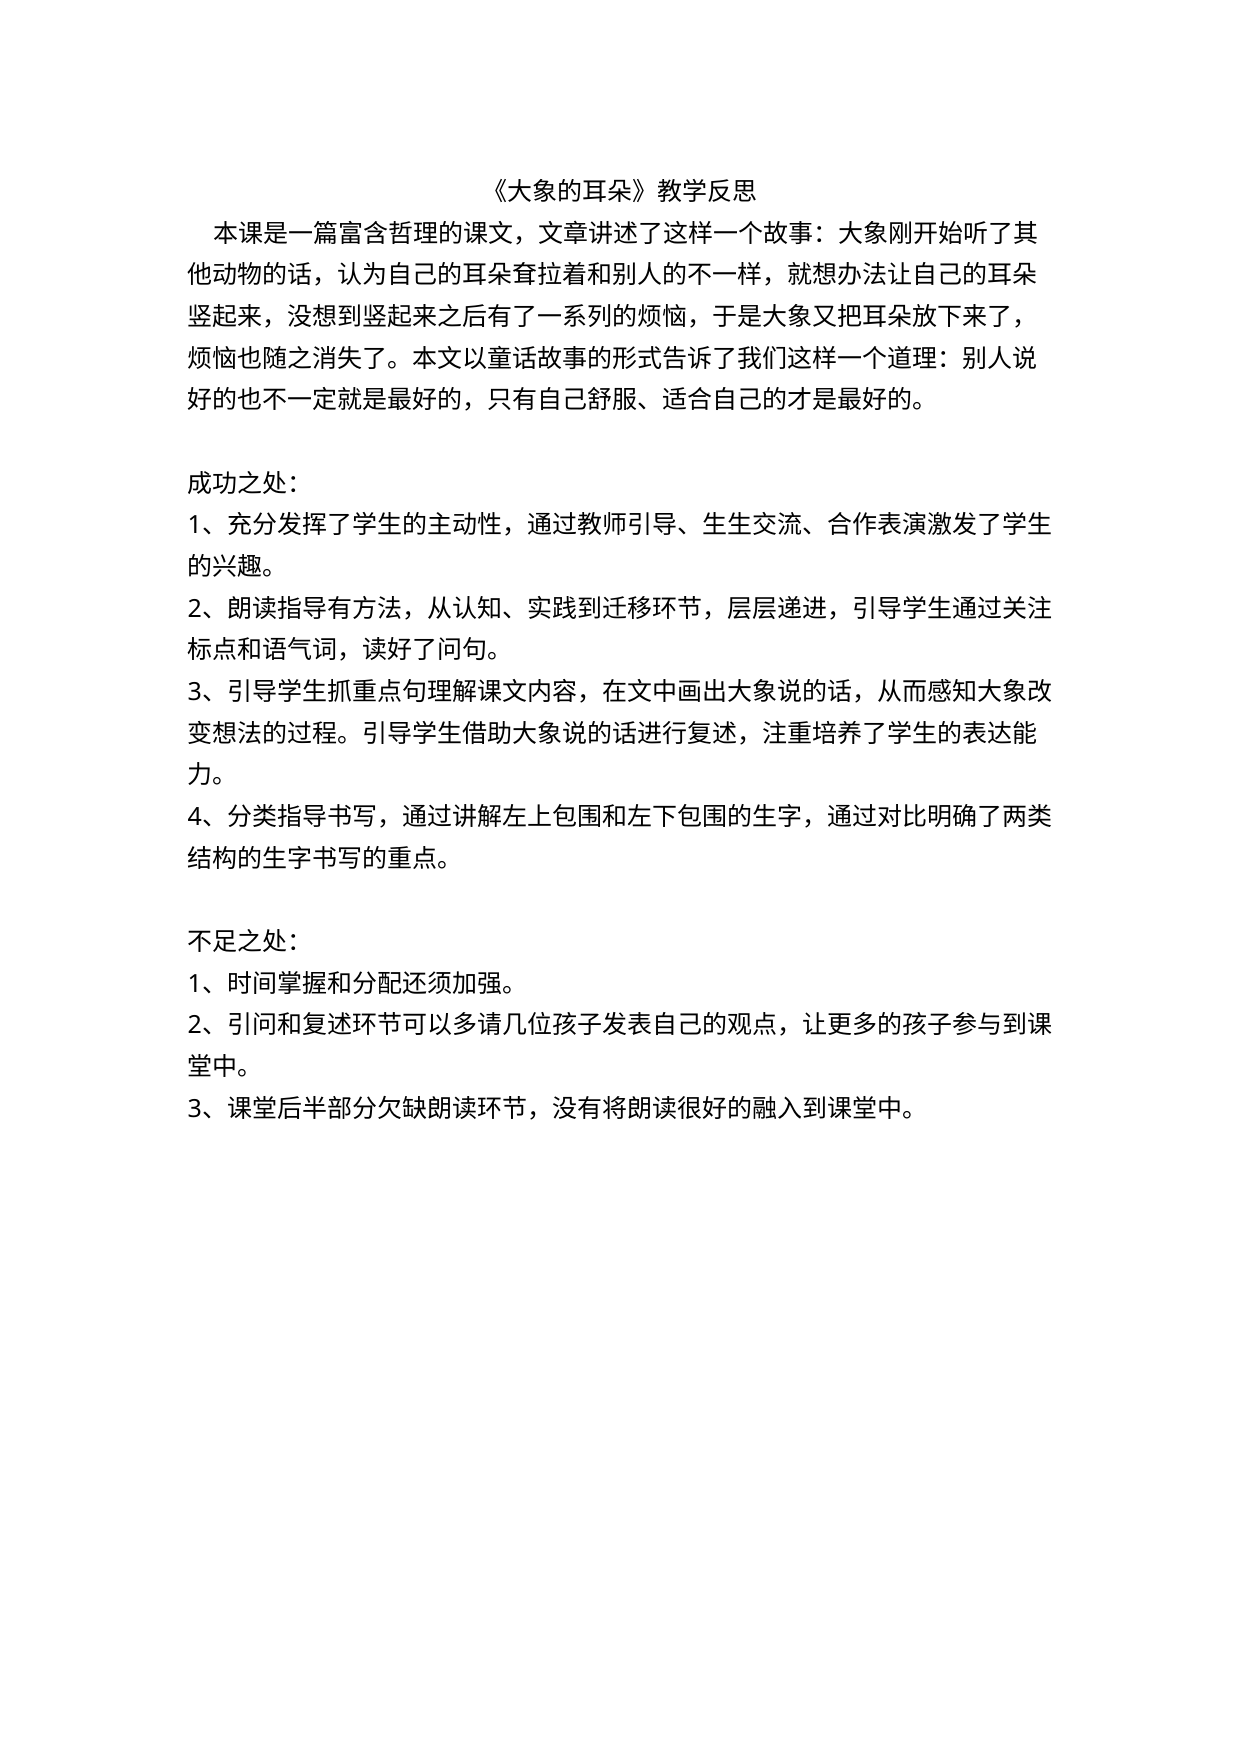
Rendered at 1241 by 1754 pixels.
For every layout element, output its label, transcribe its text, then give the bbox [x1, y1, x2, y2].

text 3、课堂后半部分欠缺朗读环节，没有将朗读很好的融入到课堂中。 [187, 1085, 1053, 1127]
text 不足之处： [187, 919, 1053, 960]
text 2、朗读指导有方法，从认知、实践到迁移环节，层层递进，引导学生通过关注标点和语气词，读好了问句。 [187, 585, 1053, 669]
text 本课是一篇富含哲理的课文，文章讲述了这样一个故事：大象刚开始听了其他动物的话，认为自己的耳朵耷拉着和别人的不一样，就想办法让自己的耳朵竖起来，没想到竖起来之后有了一系列的烦恼，于是大象又把耳朵放下来了，烦恼也随之消失了。本文以童话故事的形式告诉了我们这样一个道理：别人说好的也不一定就是最好的，只有自己舒服、适合自己的才是最好的。 [187, 210, 1053, 419]
text 3、引导学生抓重点句理解课文内容，在文中画出大象说的话，从而感知大象改变想法的过程。引导学生借助大象说的话进行复述，注重培养了学生的表达能力。 [187, 669, 1053, 794]
text 1、时间掌握和分配还须加强。 [187, 960, 1053, 1002]
text 2、引问和复述环节可以多请几位孩子发表自己的观点，让更多的孩子参与到课堂中。 [187, 1002, 1053, 1085]
text 1、充分发挥了学生的主动性，通过教师引导、生生交流、合作表演激发了学生的兴趣。 [187, 502, 1053, 585]
text 《大象的耳朵》教学反思 [187, 169, 1053, 210]
text 4、分类指导书写，通过讲解左上包围和左下包围的生字，通过对比明确了两类结构的生字书写的重点。 [187, 794, 1053, 877]
text 成功之处： [187, 460, 1053, 502]
